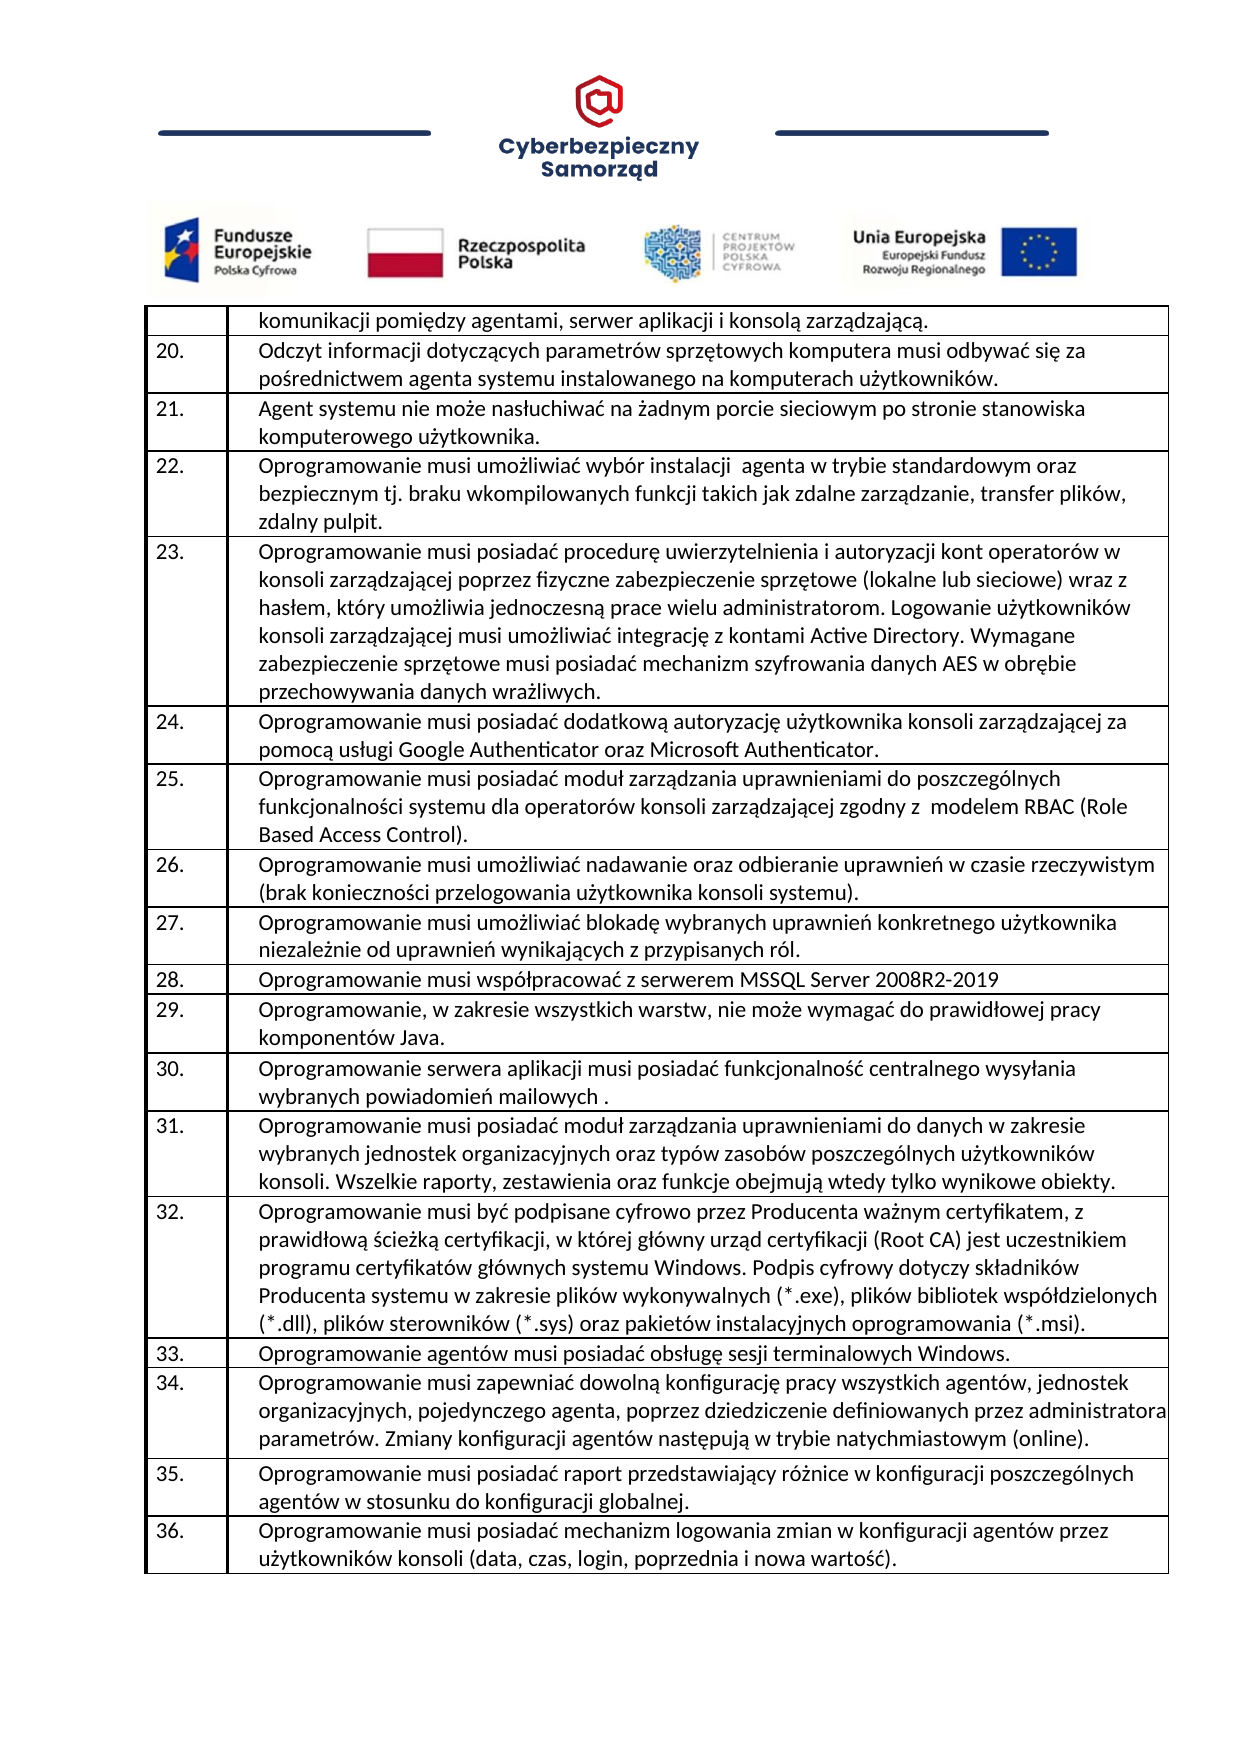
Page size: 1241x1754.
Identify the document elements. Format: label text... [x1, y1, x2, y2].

table_cell Oprogramowanie musi zapewniać dowolną konfigurację pracy wszystkich agentów, jednostek organizacyjnych, pojedynczego agenta, poprzez dziedziczenie definiowanych przez administratora parametrów. Zmiany konfiguracji agentów następują w trybie natychmiastowym (online). [229, 1368, 1168, 1457]
table_cell [148, 394, 226, 450]
table_cell [148, 1197, 226, 1337]
picture [147, 200, 1093, 305]
picture [499, 75, 699, 181]
table_cell Oprogramowanie musi umożliwiać blokadę wybranych uprawnień konkretnego użytkownika niezależnie od uprawnień wynikających z przypisanych ról. [229, 908, 1168, 964]
table_cell Oprogramowanie serwera aplikacji musi posiadać funkcjonalność centralnego wysyłania wybranych powiadomień mailowych . [229, 1054, 1168, 1110]
table_cell Oprogramowanie musi posiadać procedurę uwierzytelnienia i autoryzacji kont operatorów w konsoli zarządzającej poprzez fizyczne zabezpieczenie sprzętowe (lokalne lub sieciowe) wraz z hasłem, który umożliwia jednoczesną prace wielu administratorom. Logowanie użytkowników konsoli zarządzającej musi umożliwiać integrację z kontami Active Directory. Wymagane zabezpieczenie sprzętowe musi posiadać mechanizm szyfrowania danych AES w obrębie przechowywania danych wrażliwych. [229, 537, 1168, 705]
table_cell Oprogramowanie musi posiadać moduł zarządzania uprawnieniami do danych w zakresie wybranych jednostek organizacyjnych oraz typów zasobów poszczególnych użytkowników konsoli. Wszelkie raporty, zestawienia oraz funkcje obejmują wtedy tylko wynikowe obiekty. [229, 1112, 1168, 1196]
table_cell Oprogramowanie musi być podpisane cyfrowo przez Producenta ważnym certyfikatem, z prawidłową ścieżką certyfikacji, w której główny urząd certyfikacji (Root CA) jest uczestnikiem programu certyfikatów głównych systemu Windows. Podpis cyfrowy dotyczy składników Producenta systemu w zakresie plików wykonywalnych (*.exe), plików bibliotek współdzielonych (*.dll), plików sterowników (*.sys) oraz pakietów instalacyjnych oprogramowania (*.msi). [229, 1197, 1168, 1337]
table_cell [148, 850, 226, 906]
table_cell [148, 1054, 226, 1110]
table_cell [148, 1112, 226, 1196]
table_cell Oprogramowanie musi umożliwiać nadawanie oraz odbieranie uprawnień w czasie rzeczywistym (brak konieczności przelogowania użytkownika konsoli systemu). [229, 850, 1168, 906]
table_cell [148, 908, 226, 964]
table_cell [148, 965, 226, 993]
table_cell Oprogramowanie musi współpracować z serwerem MSSQL Server 2008R2-2019 [229, 965, 1168, 993]
table_cell [148, 995, 226, 1052]
table_cell [148, 452, 226, 536]
picture [775, 130, 1049, 136]
table_cell [148, 537, 226, 705]
table_cell [148, 1339, 226, 1367]
table_cell Oprogramowanie musi posiadać moduł zarządzania uprawnieniami do poszczególnych funkcjonalności systemu dla operatorów konsoli zarządzającej zgodny z modelem RBAC (Role Based Access Control). [229, 765, 1168, 848]
table_cell Oprogramowanie musi posiadać dodatkową autoryzację użytkownika konsoli zarządzającej za pomocą usługi Google Authenticator oraz Microsoft Authenticator. [229, 707, 1168, 763]
table_cell [148, 336, 226, 392]
table_cell Oprogramowanie agentów musi posiadać obsługę sesji terminalowych Windows. [229, 1339, 1168, 1367]
table_cell Oprogramowanie musi umożliwiać wybór instalacji agenta w trybie standardowym oraz bezpiecznym tj. braku wkompilowanych funkcji takich jak zdalne zarządzanie, transfer plików, zdalny pulpit. [229, 452, 1168, 536]
table_cell [148, 1459, 226, 1515]
table_cell Agent systemu nie może nasłuchiwać na żadnym porcie sieciowym po stronie stanowiska komputerowego użytkownika. [229, 394, 1168, 450]
table_cell [148, 1368, 226, 1457]
picture [158, 130, 431, 136]
table_cell Oprogramowanie musi posiadać raport przedstawiający różnice w konfiguracji poszczególnych agentów w stosunku do konfiguracji globalnej. [229, 1459, 1168, 1515]
table_cell Odczyt informacji dotyczących parametrów sprzętowych komputera musi odbywać się za pośrednictwem agenta systemu instalowanego na komputerach użytkowników. [229, 336, 1168, 392]
table_cell Oprogramowanie musi posiadać mechanizm logowania zmian w konfiguracji agentów przez użytkowników konsoli (data, czas, login, poprzednia i nowa wartość). [229, 1517, 1168, 1573]
table_cell [148, 1517, 226, 1573]
table_cell [148, 307, 226, 335]
table_cell [148, 765, 226, 848]
table_cell Oprogramowanie, w zakresie wszystkich warstw, nie może wymagać do prawidłowej pracy komponentów Java. [229, 995, 1168, 1052]
table_cell [148, 707, 226, 763]
